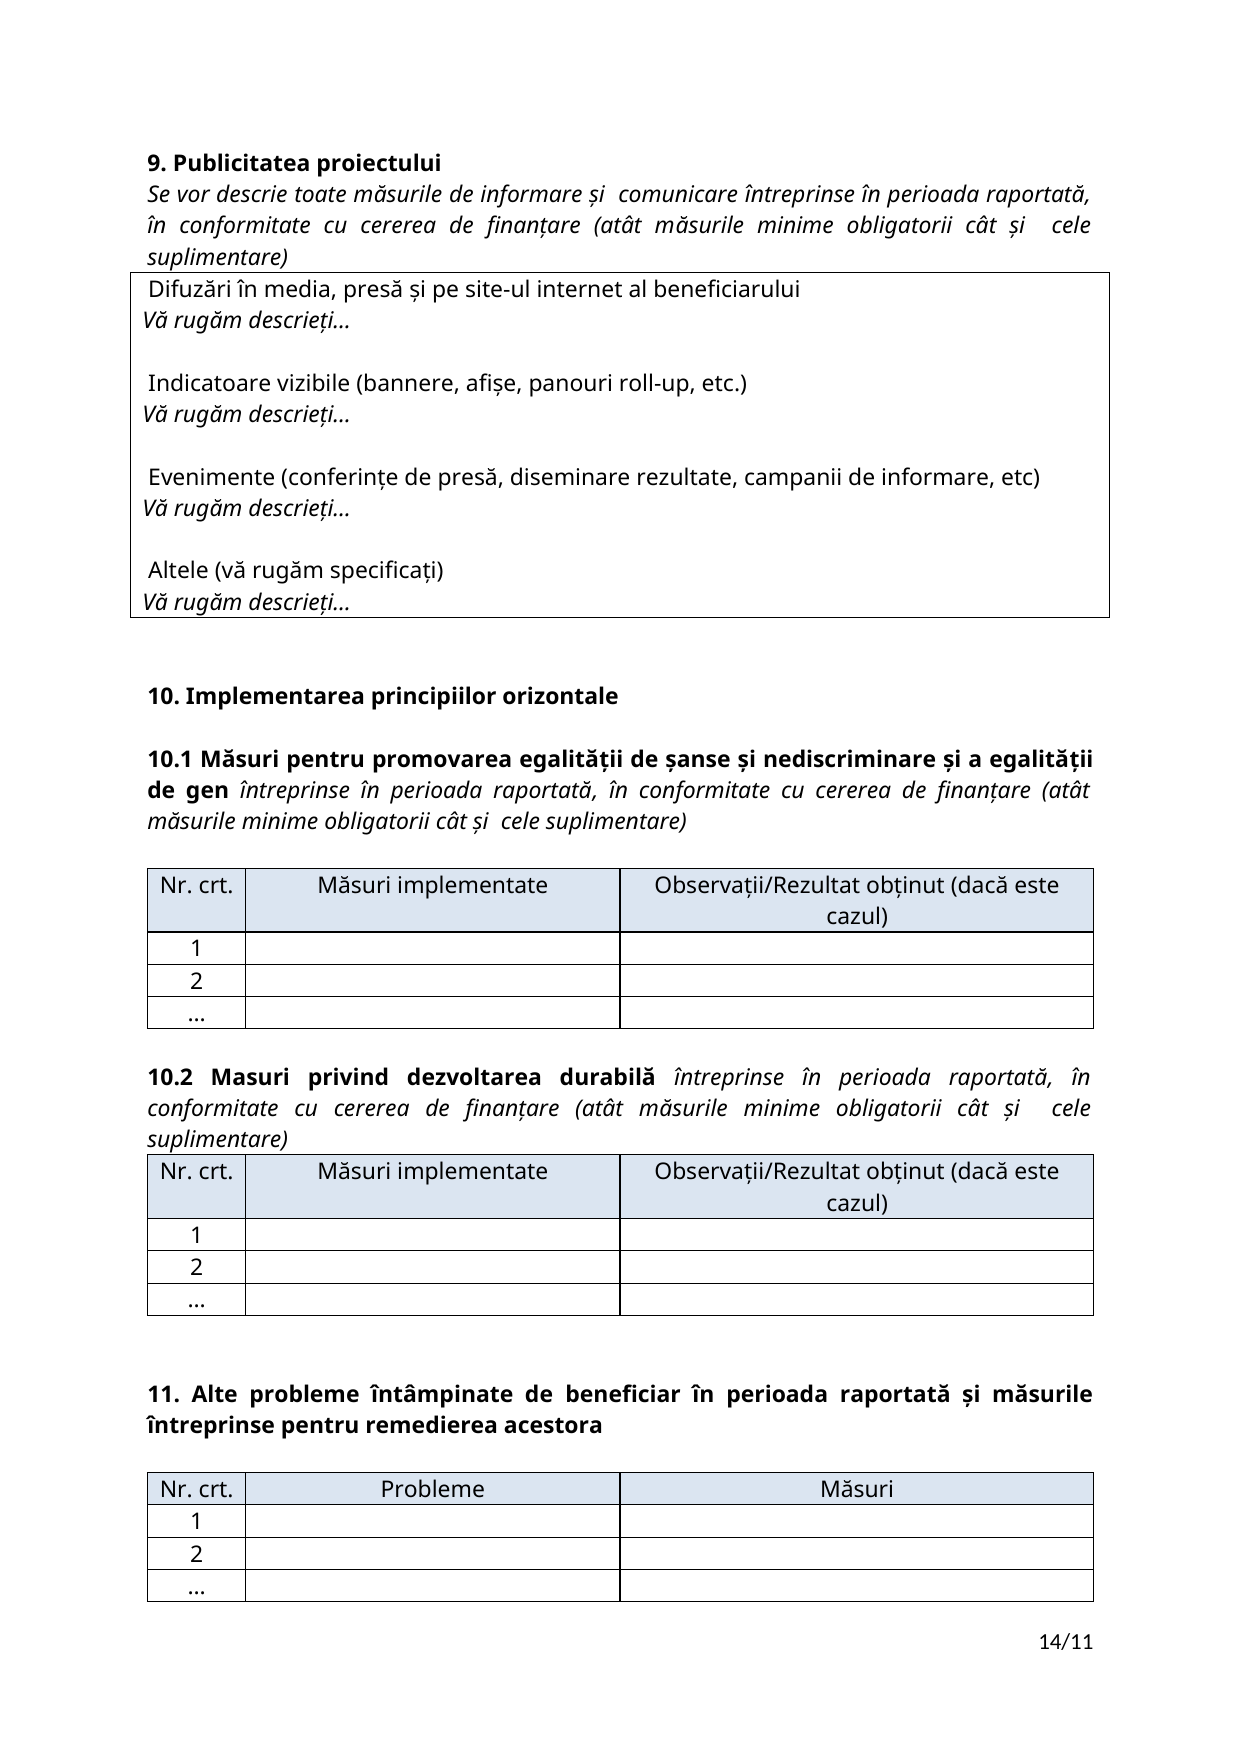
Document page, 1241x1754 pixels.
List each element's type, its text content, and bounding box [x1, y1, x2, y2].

text 9. Publicitatea proiectului [147, 147, 1093, 178]
table_cell [621, 1219, 1093, 1250]
table_cell [621, 1284, 1093, 1315]
table_header Măsuri implementate [246, 1155, 619, 1218]
table_header Măsuri implementate [246, 869, 619, 931]
table_cell 1 [148, 1219, 245, 1250]
table_header Nr. crt. [148, 1155, 245, 1218]
table_cell … [148, 1570, 245, 1601]
table_cell 1 [148, 1505, 245, 1537]
table_cell [621, 997, 1093, 1028]
table_cell [621, 1505, 1093, 1537]
table_cell 2 [148, 1251, 245, 1282]
table_cell [246, 965, 619, 996]
table_cell [621, 965, 1093, 996]
table_cell 2 [148, 965, 245, 996]
table_cell … [148, 1284, 245, 1315]
text 10. Implementarea principiilor orizontale [147, 680, 1093, 712]
table_cell [246, 1570, 619, 1601]
table_cell [246, 1538, 619, 1569]
table_cell [246, 1219, 619, 1250]
table_cell [621, 933, 1093, 964]
table_header Observații/Rezultat obținut (dacă este cazul) [621, 869, 1093, 931]
table_cell [246, 1505, 619, 1537]
text Se vor descrie toate măsurile de informare și comunicare întreprinse în perioada raportată, în conformitate cu cererea de finanțare (atât măsurile minime obligatorii cât și cele suplimentare) [147, 178, 1093, 272]
text 10.2 Masuri privind dezvoltarea durabilă întreprinse în perioada raportată, în conformitate cu cererea de finanțare (atât măsurile minime obligatorii cât și cele suplimentare) [147, 1061, 1093, 1154]
table_header Nr. crt. [148, 1473, 245, 1504]
table_cell [621, 1538, 1093, 1569]
table_header Difuzări în media, presă și pe site-ul internet al beneficiarului Vă rugăm descrieți… Indicatoare vizibile (bannere, afișe, panouri roll-up, etc.) Vă rugăm descrieți… Evenimente (conferințe de presă, diseminare rezultate, campanii de informare, etc) Vă rugăm descrieți… Altele (vă rugăm specificați) Vă rugăm descrieți… [131, 273, 1109, 617]
table_cell [621, 1570, 1093, 1601]
table_cell [246, 933, 619, 964]
table_header Probleme [246, 1473, 619, 1504]
text 11. Alte probleme întâmpinate de beneficiar în perioada raportată și măsurile întreprinse pentru remedierea acestora [147, 1378, 1093, 1441]
table_cell [246, 1284, 619, 1315]
table_header Observații/Rezultat obținut (dacă este cazul) [621, 1155, 1093, 1218]
table_cell [246, 1251, 619, 1282]
table_cell [621, 1251, 1093, 1282]
table_header Măsuri [621, 1473, 1093, 1504]
table_cell 1 [148, 933, 245, 964]
table_cell [246, 997, 619, 1028]
table_header Nr. crt. [148, 869, 245, 931]
table_cell 2 [148, 1538, 245, 1569]
text 10.1 Măsuri pentru promovarea egalității de șanse și nediscriminare și a egalității de gen întreprinse în perioada raportată, în conformitate cu cererea de finanțare (atât măsurile minime obligatorii cât și cele suplimentare) [147, 743, 1093, 837]
table_cell … [148, 997, 245, 1028]
